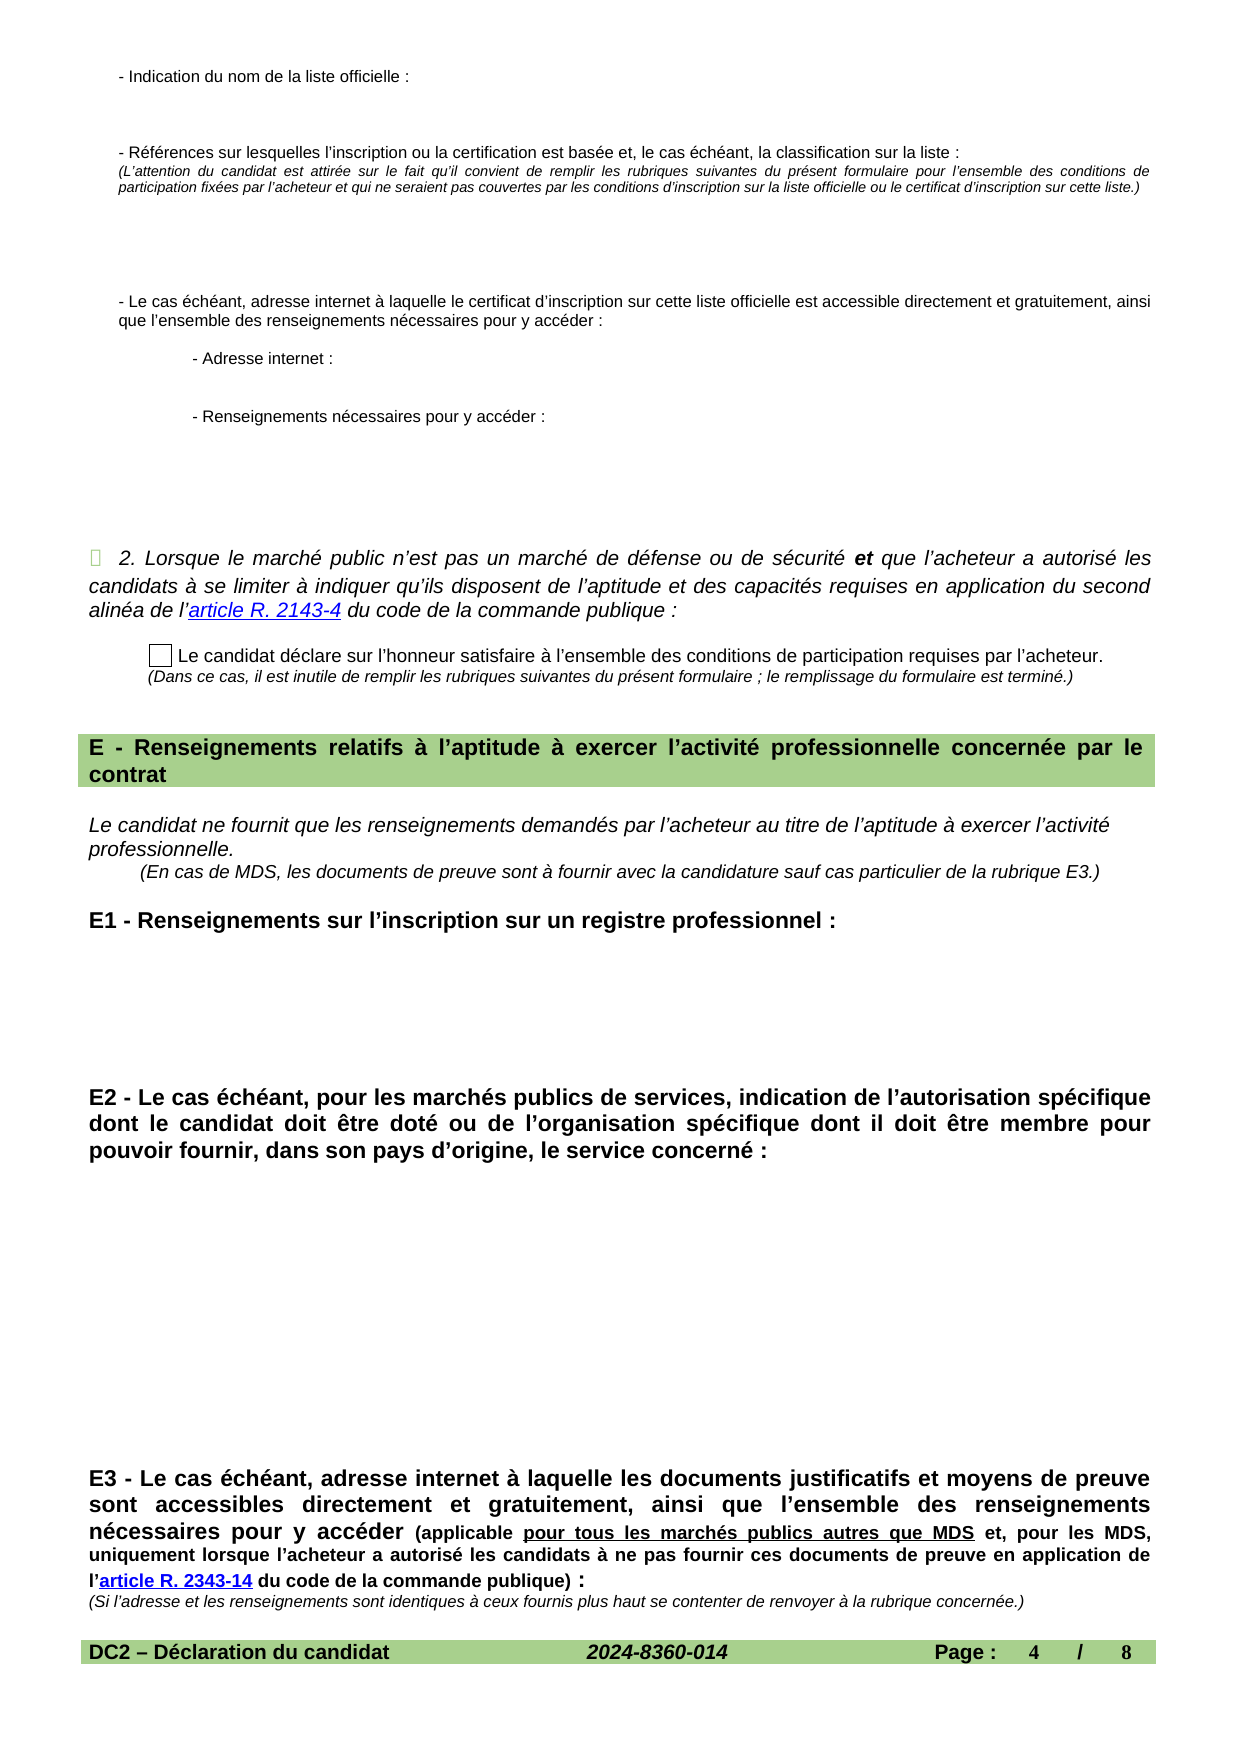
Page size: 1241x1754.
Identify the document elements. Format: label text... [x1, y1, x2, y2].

text E2 - Le cas échéant, pour les marchés publics de services, indication de l’autorisation spécifique dont le candidat doit être doté ou de l’organisation spécifique dont il doit être membre pour pouvoir fournir, dans son pays d’origine, le service concerné : [89, 1084, 1152, 1163]
text - Renseignements nécessaires pour y accéder : [192, 407, 1152, 426]
text - Le cas échéant, adresse internet à laquelle le certificat d’inscription sur cette liste officielle est accessible directement et gratuitement, ainsi que l’ensemble des renseignements nécessaires pour y accéder : [118, 292, 1152, 330]
text - Références sur lesquelles l’inscription ou la certification est basée et, le cas échéant, la classification sur la liste : [118, 143, 1152, 162]
text (Dans ce cas, il est inutile de remplir les rubriques suivantes du présent formulaire ; le remplissage du formulaire est terminé.) [148, 667, 1152, 686]
text E3 - Le cas échéant, adresse internet à laquelle les documents justificatifs et moyens de preuve sont accessibles directement et gratuitement, ainsi que l’ensemble des renseignements nécessaires pour y accéder (applicable pour tous les marchés publics autres que MDS et, pour les MDS, uniquement lorsque l’acheteur a autorisé les candidats à ne pas fournir ces documents de preuve en application de l’article R. 2343-14 du code de la commande publique) : [89, 1465, 1152, 1592]
text Le candidat ne fournit que les renseignements demandés par l’acheteur au titre de l’aptitude à exercer l’activité professionnelle. [89, 813, 1152, 861]
text (En cas de MDS, les documents de preuve sont à fournir avec la candidature sauf cas particulier de la rubrique E3.) [89, 861, 1152, 883]
text E1 - Renseignements sur l’inscription sur un registre professionnel : [89, 907, 1152, 933]
text - Indication du nom de la liste officielle : [118, 66, 1152, 86]
text  2. Lorsque le marché public n’est pas un marché de défense ou de sécurité et que l’acheteur a autorisé les candidats à se limiter à indiquer qu’ils disposent de l’aptitude et des capacités requises en application du second alinéa de l’article R. 2143-4 du code de la commande publique : [89, 541, 1152, 622]
text Le candidat déclare sur l’honneur satisfaire à l’ensemble des conditions de participation requises par l’acheteur. [148, 643, 1152, 667]
text (L’attention du candidat est attirée sur le fait qu’il convient de remplir les rubriques suivantes du présent formulaire pour l’ensemble des conditions de participation fixées par l’acheteur et qui ne seraient pas couvertes par les conditions d’inscription sur la liste officielle ou le certificat d’inscription sur cette liste.) [118, 162, 1152, 196]
text - Adresse internet : [192, 349, 1152, 368]
text (Si l’adresse et les renseignements sont identiques à ceux fournis plus haut se contenter de renvoyer à la rubrique concernée.) [89, 1592, 1152, 1611]
table_header E - Renseignements relatifs à l’aptitude à exercer l’activité professionnelle concernée par le contrat [78, 734, 1155, 787]
